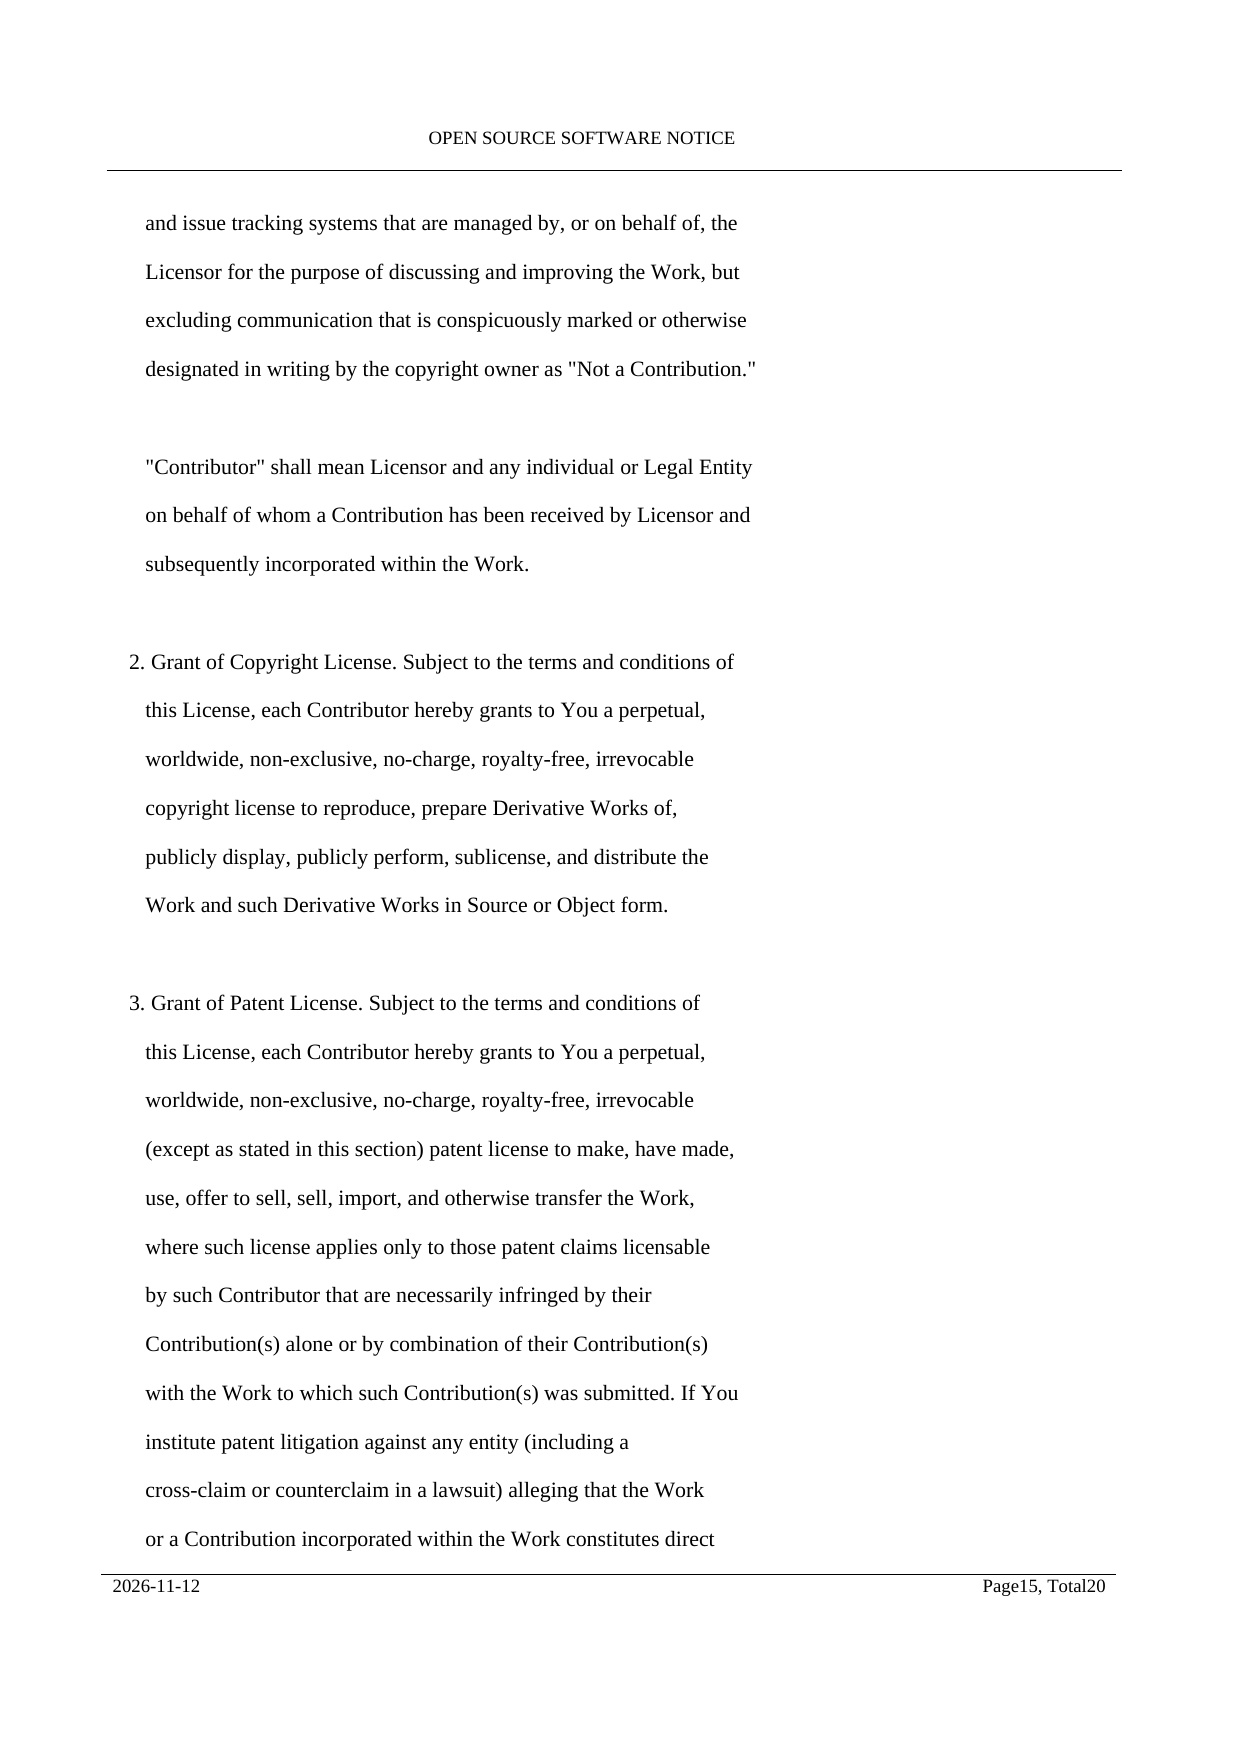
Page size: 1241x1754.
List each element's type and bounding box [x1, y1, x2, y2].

text [112, 206, 1128, 1555]
